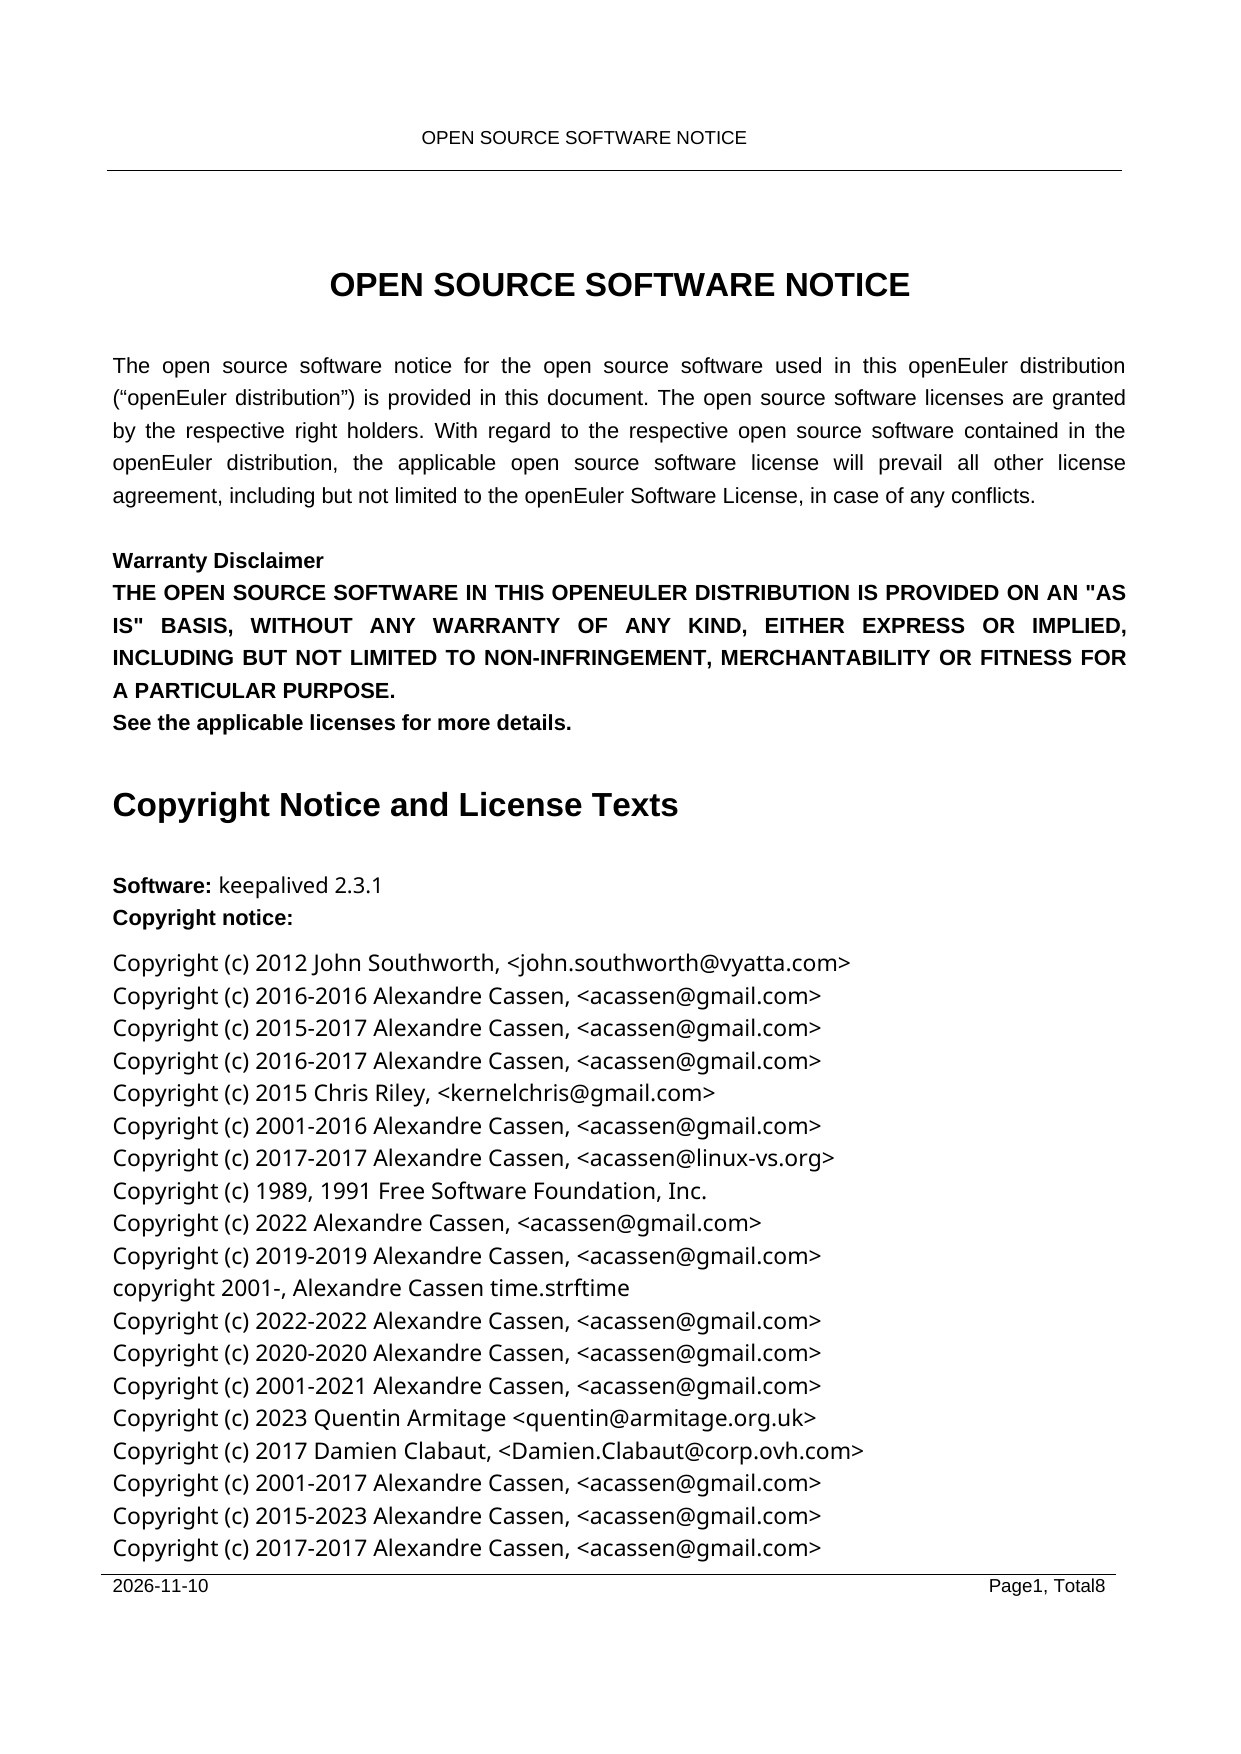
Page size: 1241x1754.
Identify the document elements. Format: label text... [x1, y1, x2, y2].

text Copyright notice: [112, 901, 1128, 934]
text THE OPEN SOURCE SOFTWARE IN THIS OPENEULER DISTRIBUTION IS PROVIDED ON AN "AS IS" BASIS, WITHOUT ANY WARRANTY OF ANY KIND, EITHER EXPRESS OR IMPLIED, INCLUDING BUT NOT LIMITED TO NON-INFRINGEMENT, MERCHANTABILITY OR FITNESS FOR A PARTICULAR PURPOSE. See the applicable licenses for more details. [112, 576, 1128, 739]
text The open source software notice for the open source software used in this openEuler distribution (“openEuler distribution”) is provided in this document. The open source software licenses are granted by the respective right holders. With regard to the respective open source software contained in the openEuler distribution, the applicable open source software license will prevail all other license agreement, including but not limited to the openEuler Software License, in case of any conflicts. [112, 349, 1128, 511]
title Software: keepalived 2.3.1 [112, 869, 1128, 901]
text Copyright Notice and License Texts [112, 771, 1128, 836]
text Warranty Disclaimer [112, 544, 1128, 576]
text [112, 947, 1128, 1564]
text OPEN SOURCE SOFTWARE NOTICE [112, 251, 1128, 316]
